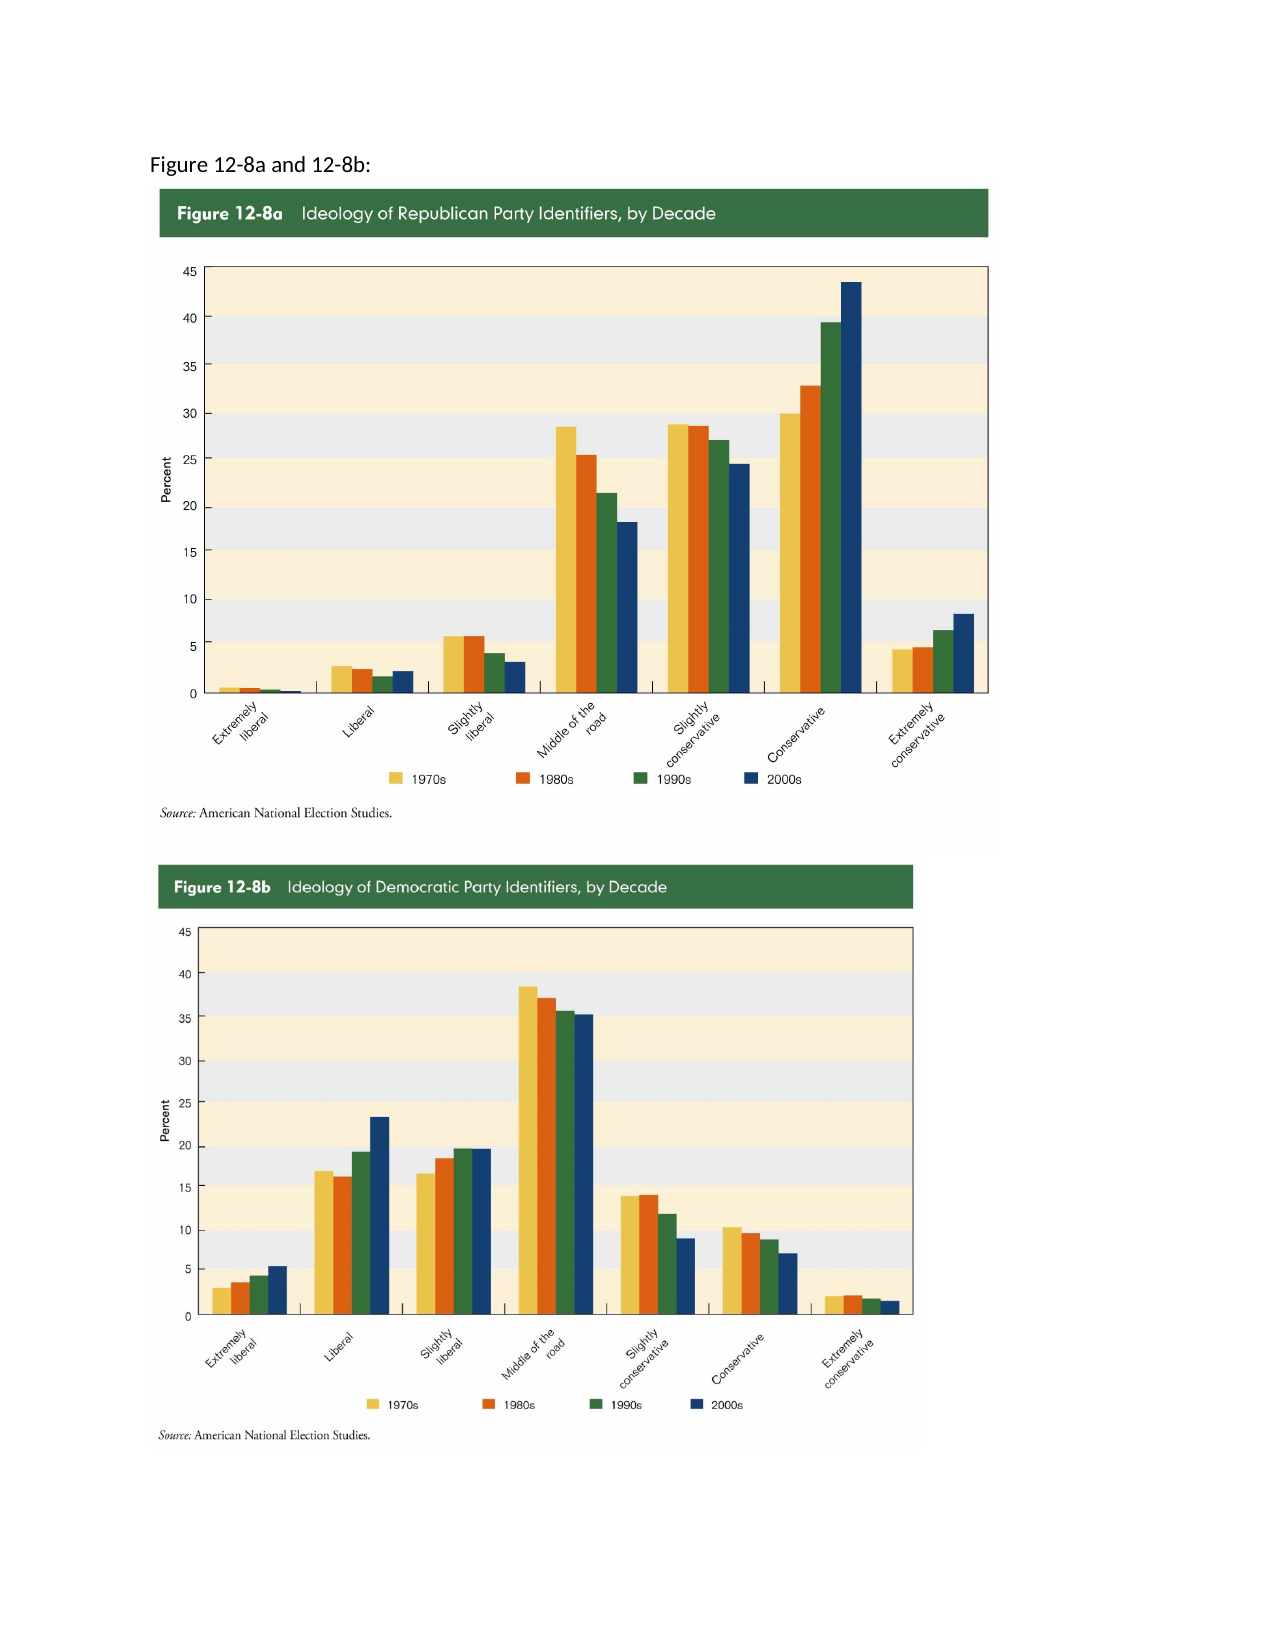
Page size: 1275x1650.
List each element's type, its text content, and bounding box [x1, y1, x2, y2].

picture [150, 180, 999, 854]
picture [150, 855, 923, 1452]
